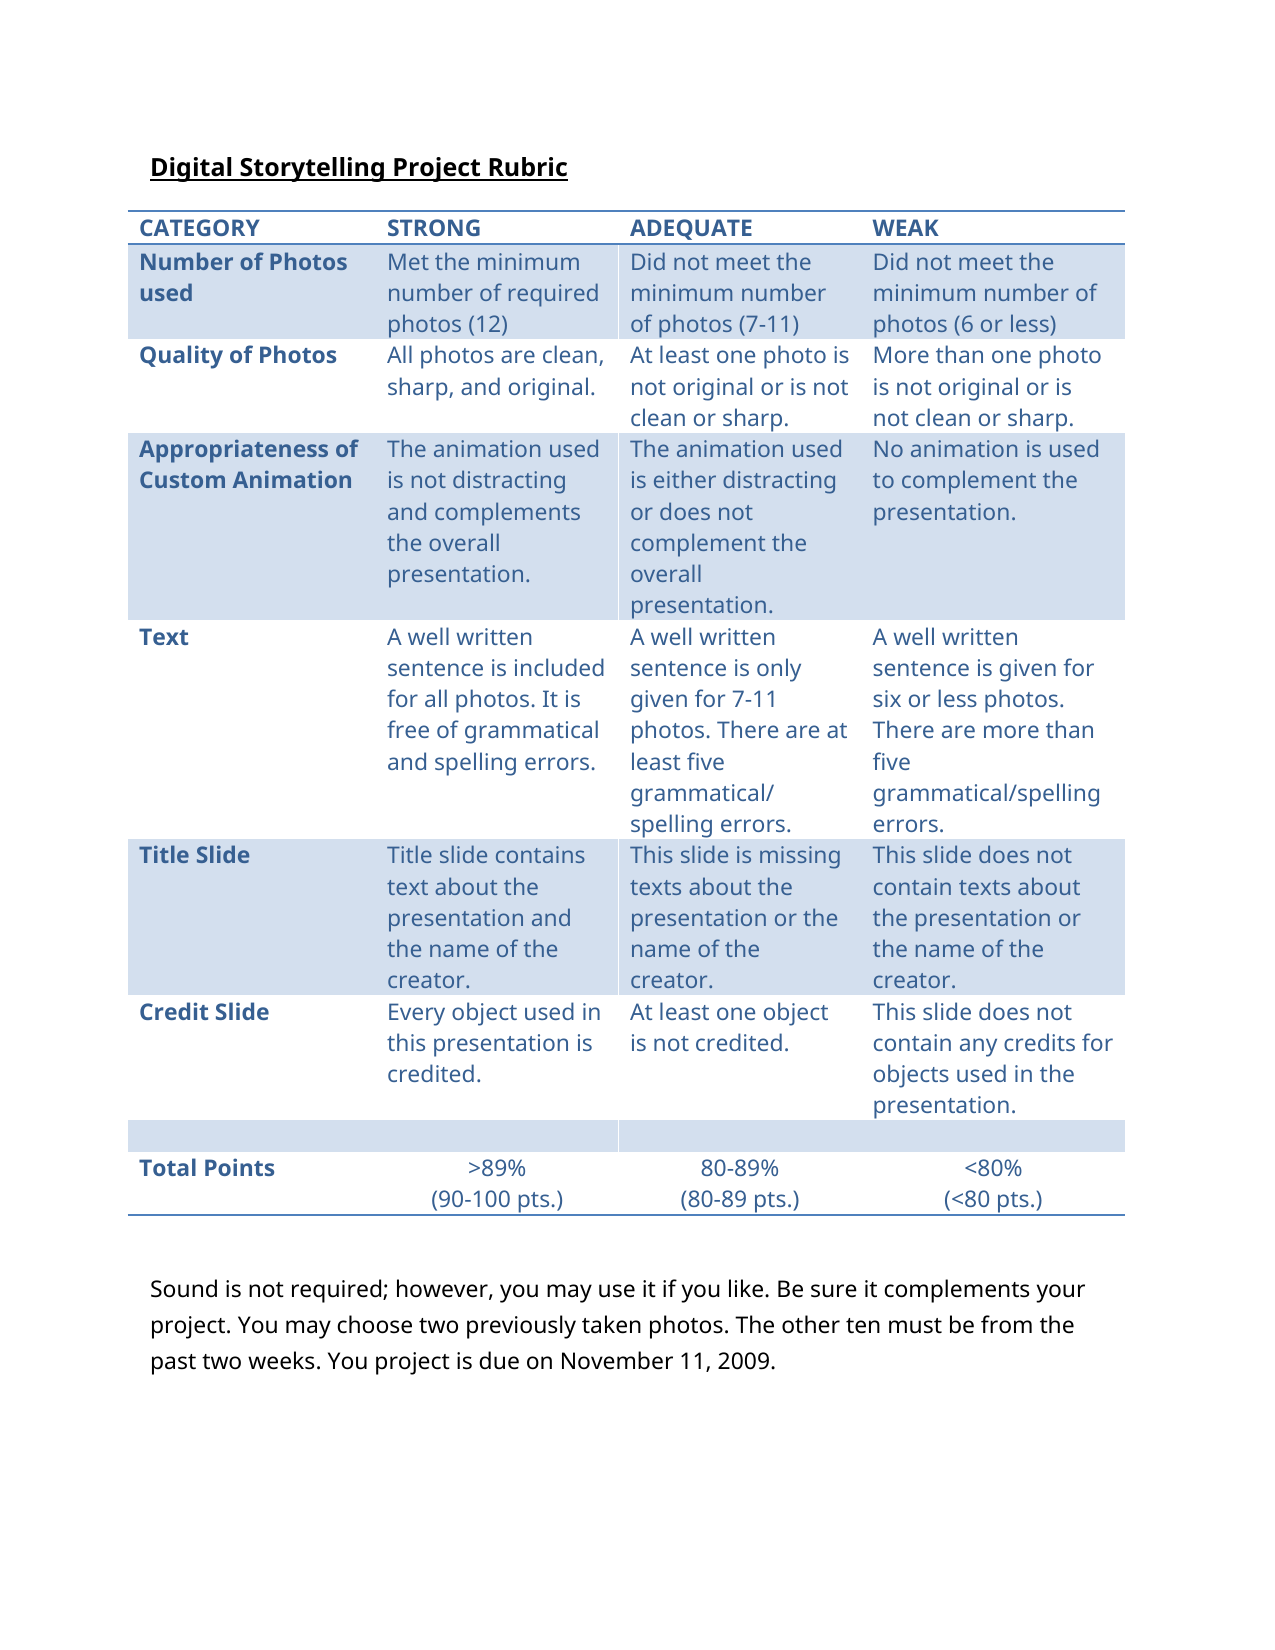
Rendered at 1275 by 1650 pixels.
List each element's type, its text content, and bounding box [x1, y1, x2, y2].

table_cell Text [128, 620, 376, 839]
table_cell A well written sentence is only given for 7-11 photos. There are at least five grammatical/ spelling errors. [619, 620, 861, 839]
table_cell Appropriateness of Custom Animation [128, 433, 376, 620]
table_cell Every object used in this presentation is credited. [376, 995, 618, 1120]
table_cell Quality of Photos [128, 339, 376, 433]
table_cell At least one photo is not original or is not clean or sharp. [619, 339, 861, 433]
table_cell This slide is missing texts about the presentation or the name of the creator. [619, 839, 861, 995]
table_header CATEGORY [128, 212, 376, 243]
table_cell [128, 1120, 376, 1152]
table_cell All photos are clean, sharp, and original. [376, 339, 618, 433]
table_cell Met the minimum number of required photos (12) [376, 245, 618, 339]
table_header WEAK [861, 212, 1125, 243]
table_cell [861, 1120, 1125, 1152]
table_cell At least one object is not credited. [619, 995, 861, 1120]
table_cell Credit Slide [128, 995, 376, 1120]
table_cell Title slide contains text about the presentation and the name of the creator. [376, 839, 618, 995]
table_cell >89% (90-100 pts.) [376, 1152, 618, 1214]
table_cell No animation is used to complement the presentation. [861, 433, 1125, 620]
table_cell The animation used is either distracting or does not complement the overall presentation. [619, 433, 861, 620]
table_cell A well written sentence is given for six or less photos. There are more than five grammatical/spelling errors. [861, 620, 1125, 839]
table_cell Title Slide [128, 839, 376, 995]
table_cell [619, 1120, 861, 1152]
table_cell Did not meet the minimum number of photos (7-11) [619, 245, 861, 339]
table_cell This slide does not contain texts about the presentation or the name of the creator. [861, 839, 1125, 995]
table_header STRONG [376, 212, 618, 243]
table_cell Total Points [128, 1152, 376, 1214]
table_header ADEQUATE [619, 212, 861, 243]
table_cell <80% (<80 pts.) [861, 1152, 1125, 1214]
table_cell A well written sentence is included for all photos. It is free of grammatical and spelling errors. [376, 620, 618, 839]
table_cell The animation used is not distracting and complements the overall presentation. [376, 433, 618, 620]
table_cell This slide does not contain any credits for objects used in the presentation. [861, 995, 1125, 1120]
table_cell [376, 1120, 618, 1152]
table_cell More than one photo is not original or is not clean or sharp. [861, 339, 1125, 433]
table_cell Number of Photos used [128, 245, 376, 339]
text Digital Storytelling Project Rubric [150, 150, 1125, 184]
table_cell Did not meet the minimum number of photos (6 or less) [861, 245, 1125, 339]
text Sound is not required; however, you may use it if you like. Be sure it complements your project. You may choose two previously taken photos. The other ten must be from the past two weeks. You project is due on November 11, 2009. [150, 1273, 1125, 1376]
table_cell 80-89% (80-89 pts.) [619, 1152, 861, 1214]
